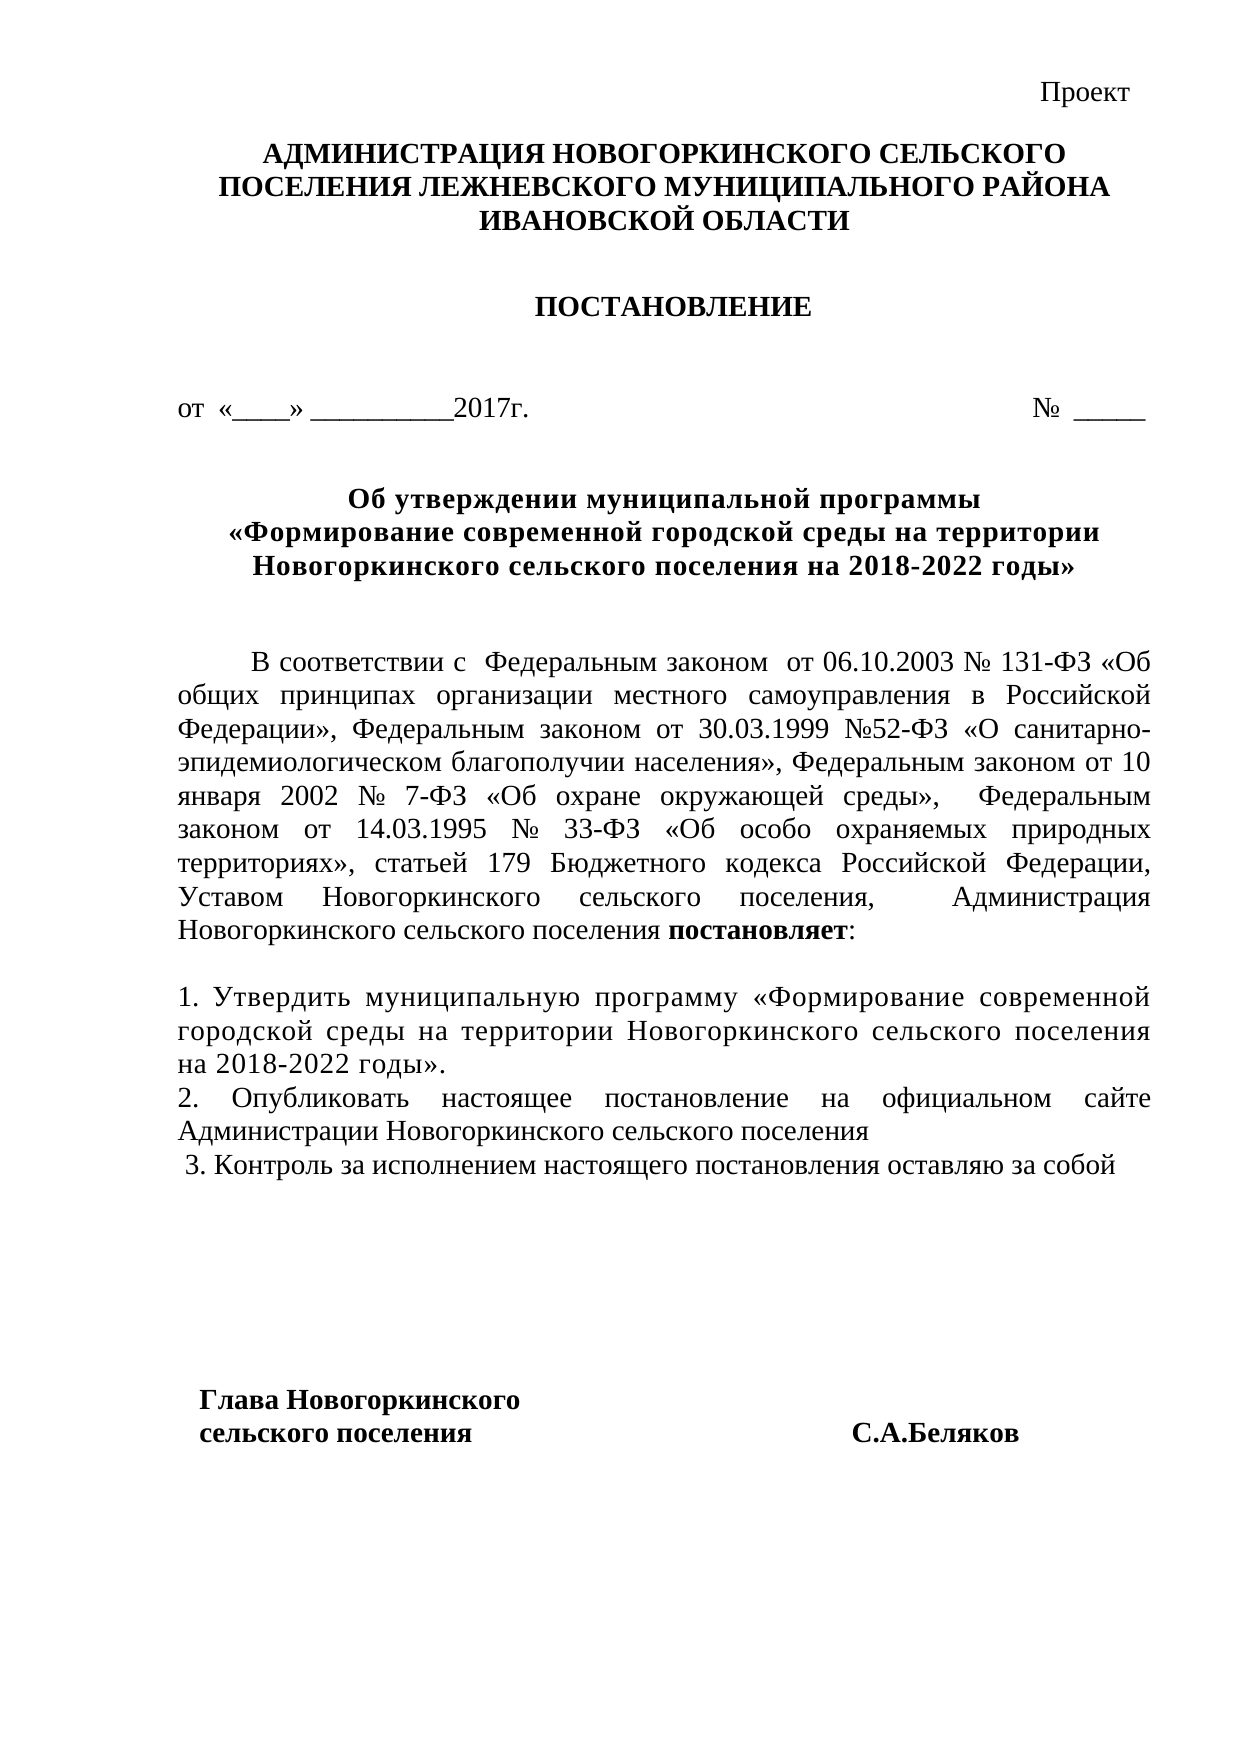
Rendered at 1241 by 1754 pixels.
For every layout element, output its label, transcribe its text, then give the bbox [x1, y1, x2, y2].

text АДМИНИСТРАЦИЯ НОВОГОРКИНСКОГО СЕЛЬСКОГО ПОСЕЛЕНИЯ ЛЕЖНЕВСКОГО МУНИЦИПАЛЬНОГО РАЙОНА ИВАНОВСКОЙ ОБЛАСТИ [177, 136, 1152, 237]
text В соответствии с Федеральным законом от 06.10.2003 № 131-ФЗ «Об общих принципах организации местного самоуправления в Российской Федерации», Федеральным законом от 30.03.1999 №52-ФЗ «О санитарно-эпидемиологическом благополучии населения», Федеральным законом от 10 января 2002 № 7-ФЗ «Об охране окружающей среды», Федеральным законом от 14.03.1995 № 33-ФЗ «Об особо охраняемых природных территориях», статьей 179 Бюджетного кодекса Российской Федерации, Уставом Новогоркинского сельского поселения, Администрация Новогоркинского сельского поселения постановляет: [177, 644, 1152, 946]
text «Формирование современной городской среды на территории Новогоркинского сельского поселения на 2018-2022 годы» [177, 514, 1152, 582]
text от «____» __________2017г. № _____ [177, 390, 1152, 423]
text 1. Утвердить муниципальную программу «Формирование современной городской среды на территории Новогоркинского сельского поселения на 2018-2022 годы». [177, 979, 1152, 1080]
text Глава Новогоркинского [177, 1382, 1152, 1415]
subtitle ПОСТАНОВЛЕНИЕ [177, 289, 1152, 323]
text сельского поселения С.А.Беляков [177, 1415, 1152, 1449]
text 3. Контроль за исполнением настоящего постановления оставляю за собой [177, 1147, 1152, 1181]
text Об утверждении муниципальной программы [177, 481, 1152, 514]
text 2. Опубликовать настоящее постановление на официальном сайте Администрации Новогоркинского сельского поселения [177, 1080, 1152, 1147]
